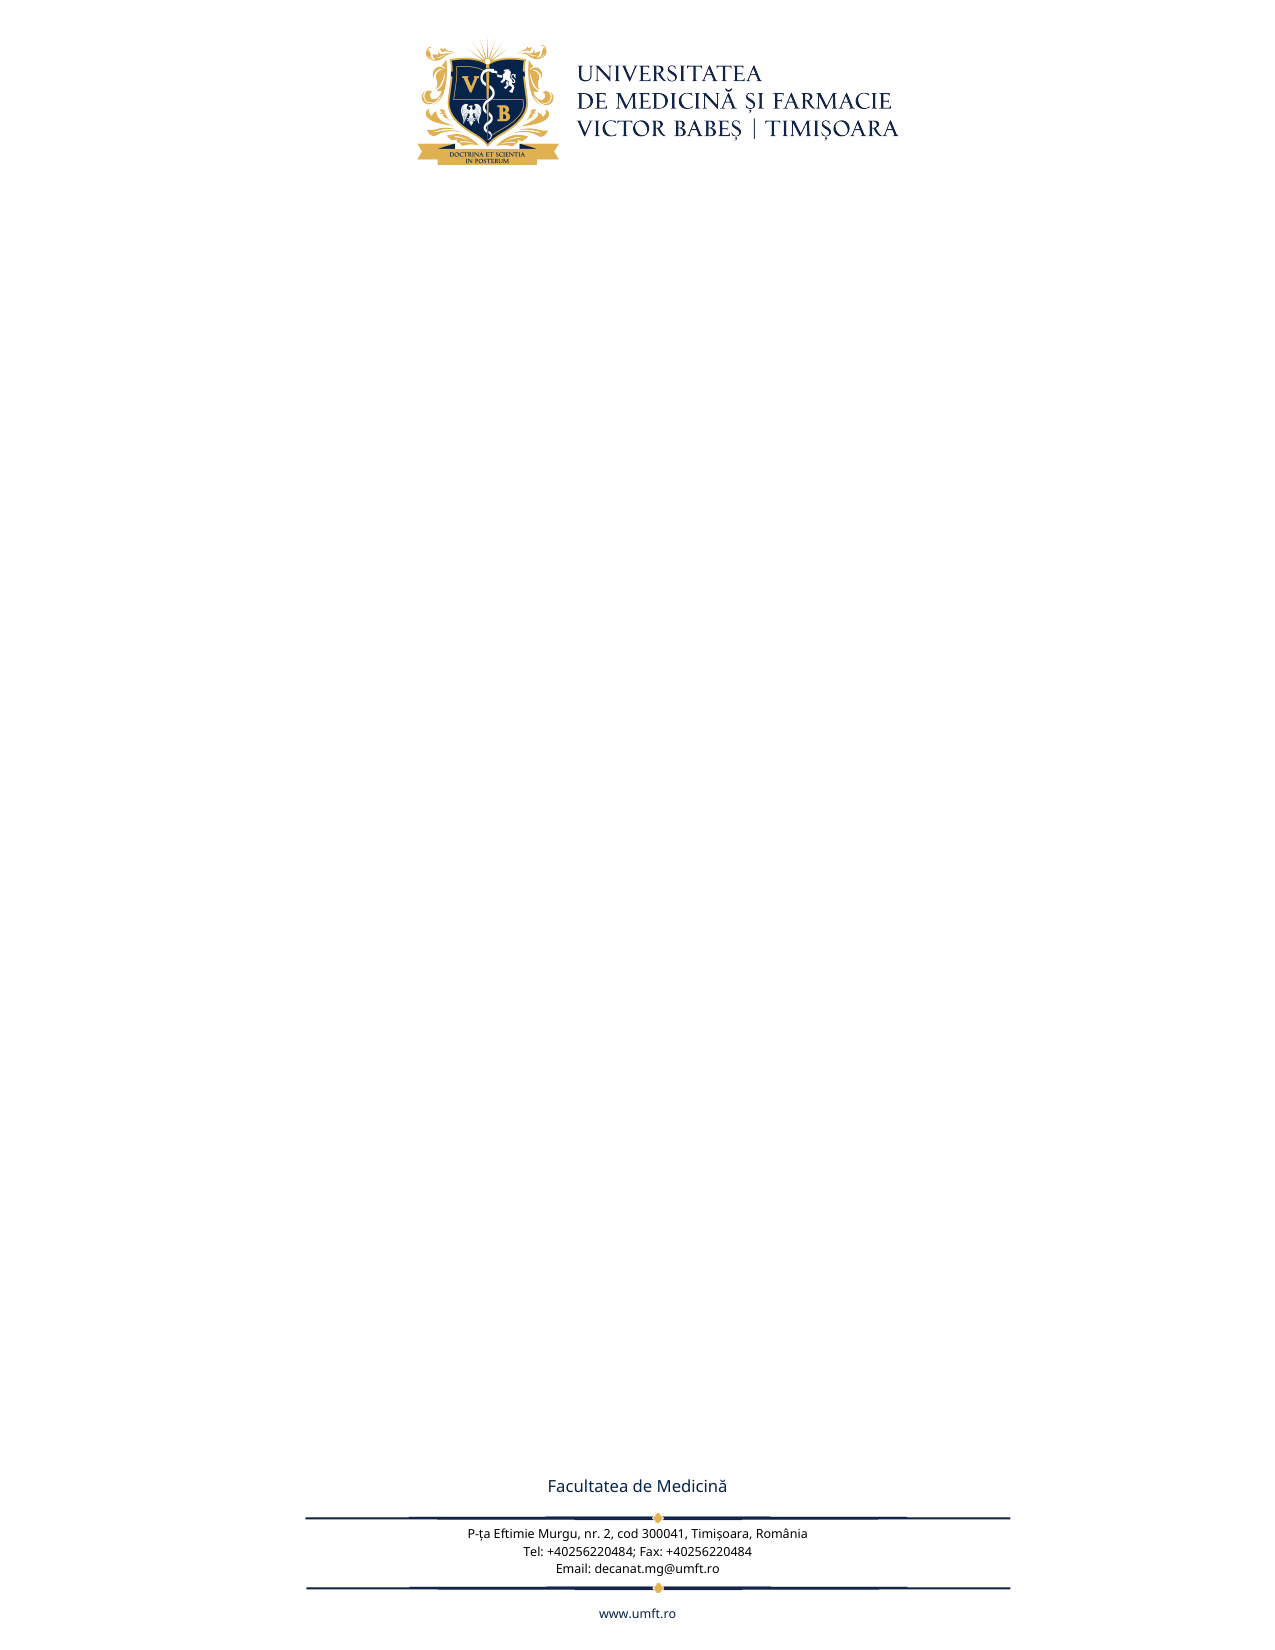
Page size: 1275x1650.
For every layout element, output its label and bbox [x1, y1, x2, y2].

picture [417, 34, 899, 165]
picture [303, 1583, 1013, 1593]
picture [302, 1513, 1013, 1523]
